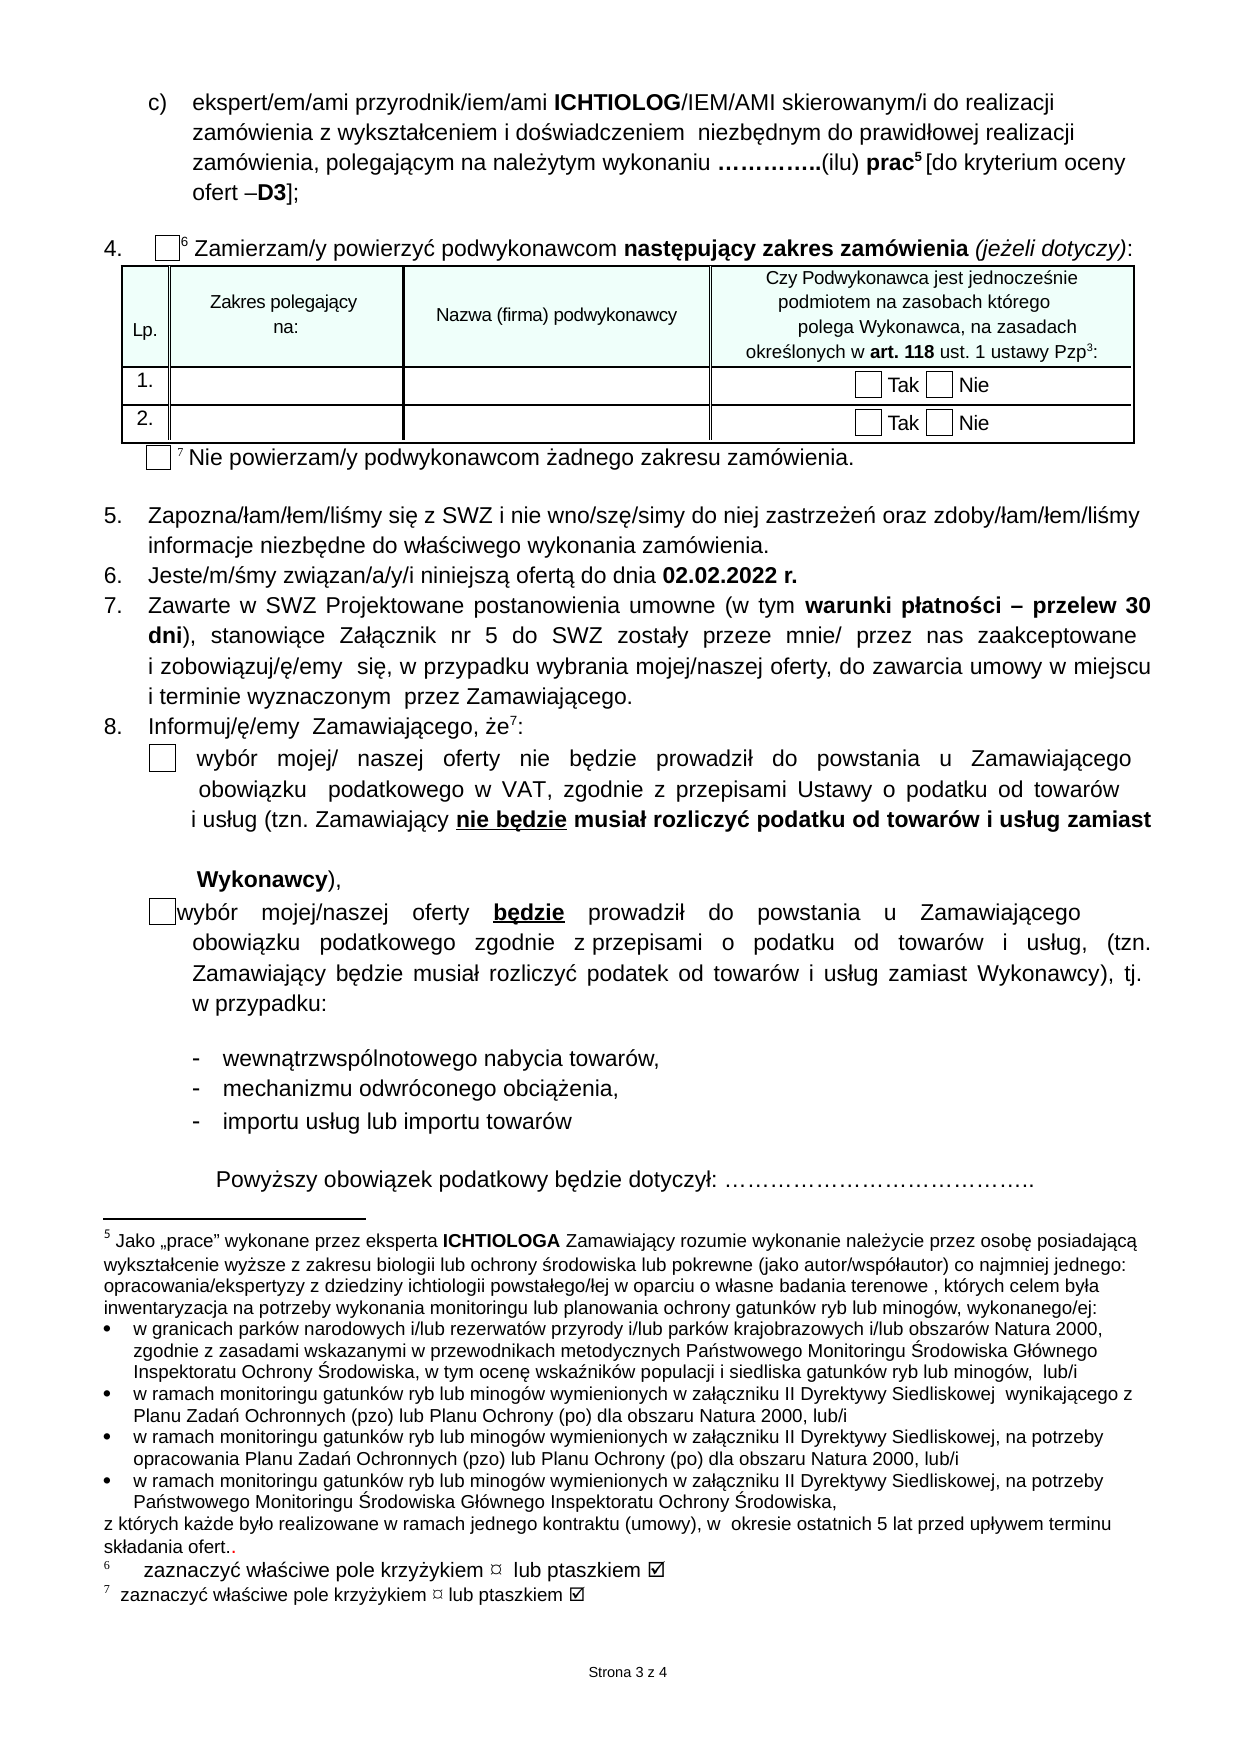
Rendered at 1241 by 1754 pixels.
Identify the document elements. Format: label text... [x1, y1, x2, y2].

list wewnątrzwspólnotowego nabycia towarów, [192, 1045, 1152, 1071]
text 7 Nie powierzam/y podwykonawcom żadnego zakresu zamówienia. [59, 443, 1226, 470]
list Informuj/ę/emy Zamawiającego, że: [103, 713, 1152, 739]
table_cell [169, 405, 403, 442]
list Zamierzam/y powierzyć podwykonawcom następujący zakres zamówienia (jeżeli dotyczy): [103, 234, 1152, 261]
table_cell 2. [123, 406, 169, 442]
text Powyższy obowiązek podatkowy będzie dotyczył: ………………………………….. [203, 1166, 1122, 1192]
table_header Lp. [123, 267, 168, 366]
table_cell [405, 368, 709, 404]
table_cell Tak Nie [710, 404, 1133, 442]
list Zapozna/łam/łem/liśmy się z SWZ i nie wno/szę/simy do niej zastrzeżeń oraz zdoby/łam/łem/liśmy informacje niezbędne do właściwego wykonania zamówienia. [103, 502, 1152, 558]
table_header Nazwa (firma) podwykonawcy [405, 267, 709, 366]
table_cell 1. [123, 368, 168, 404]
text wybór mojej/naszej oferty będzie prowadził do powstania u Zamawiającego obowiązku podatkowego zgodnie z przepisami o podatku od towarów i usług, (tzn. Zamawiający będzie musiał rozliczyć podatek od towarów i usług zamiast Wykonawcy), tj. w przypadku: [148, 897, 1152, 1016]
list importu usług lub importu towarów [192, 1108, 1122, 1134]
list Zawarte w SWZ Projektowane postanowienia umowne (w tym warunki płatności – przelew 30 dni), stanowiące Załącznik nr 5 do SWZ zostały przeze mnie/ przez nas zaakceptowane i zobowiązuj/ę/emy się, w przypadku wybrania mojej/naszej oferty, do zawarcia umowy w miejscu i terminie wyznaczonym przez Zamawiającego. [103, 592, 1152, 709]
table_cell [171, 368, 402, 404]
list mechanizmu odwróconego obciążenia, [192, 1075, 1152, 1101]
list ekspert/em/ami przyrodnik/iem/ami ICHTIOLOG/IEM/AMI skierowanym/i do realizacji zamówienia z wykształceniem i doświadczeniem niezbędnym do prawidłowej realizacji zamówienia, polegającym na należytym wykonaniu …………..(ilu) prac [do kryterium oceny ofert –D3]; [148, 89, 1152, 206]
text wybór mojej/ naszej oferty nie będzie prowadził do powstania u Zamawiającego obowiązku podatkowego w VAT, zgodnie z przepisami Ustawy o podatku od towarów i usług (tzn. Zamawiający nie będzie musiał rozliczyć podatku od towarów i usług zamiast Wykonawcy), [148, 743, 1152, 893]
list Jeste/m/śmy związan/a/y/i niniejszą ofertą do dnia 02.02.2022 r. [103, 562, 1152, 588]
table_cell [403, 406, 710, 442]
table_cell Tak Nie [712, 366, 1133, 404]
table_header Zakres polegający na: [171, 267, 402, 366]
table_header Czy Podwykonawca jest jednocześnie podmiotem na zasobach którego polega Wykonawca, na zasadach określonych w art. 118 ust. 1 ustawy Pzp3: [712, 267, 1133, 366]
